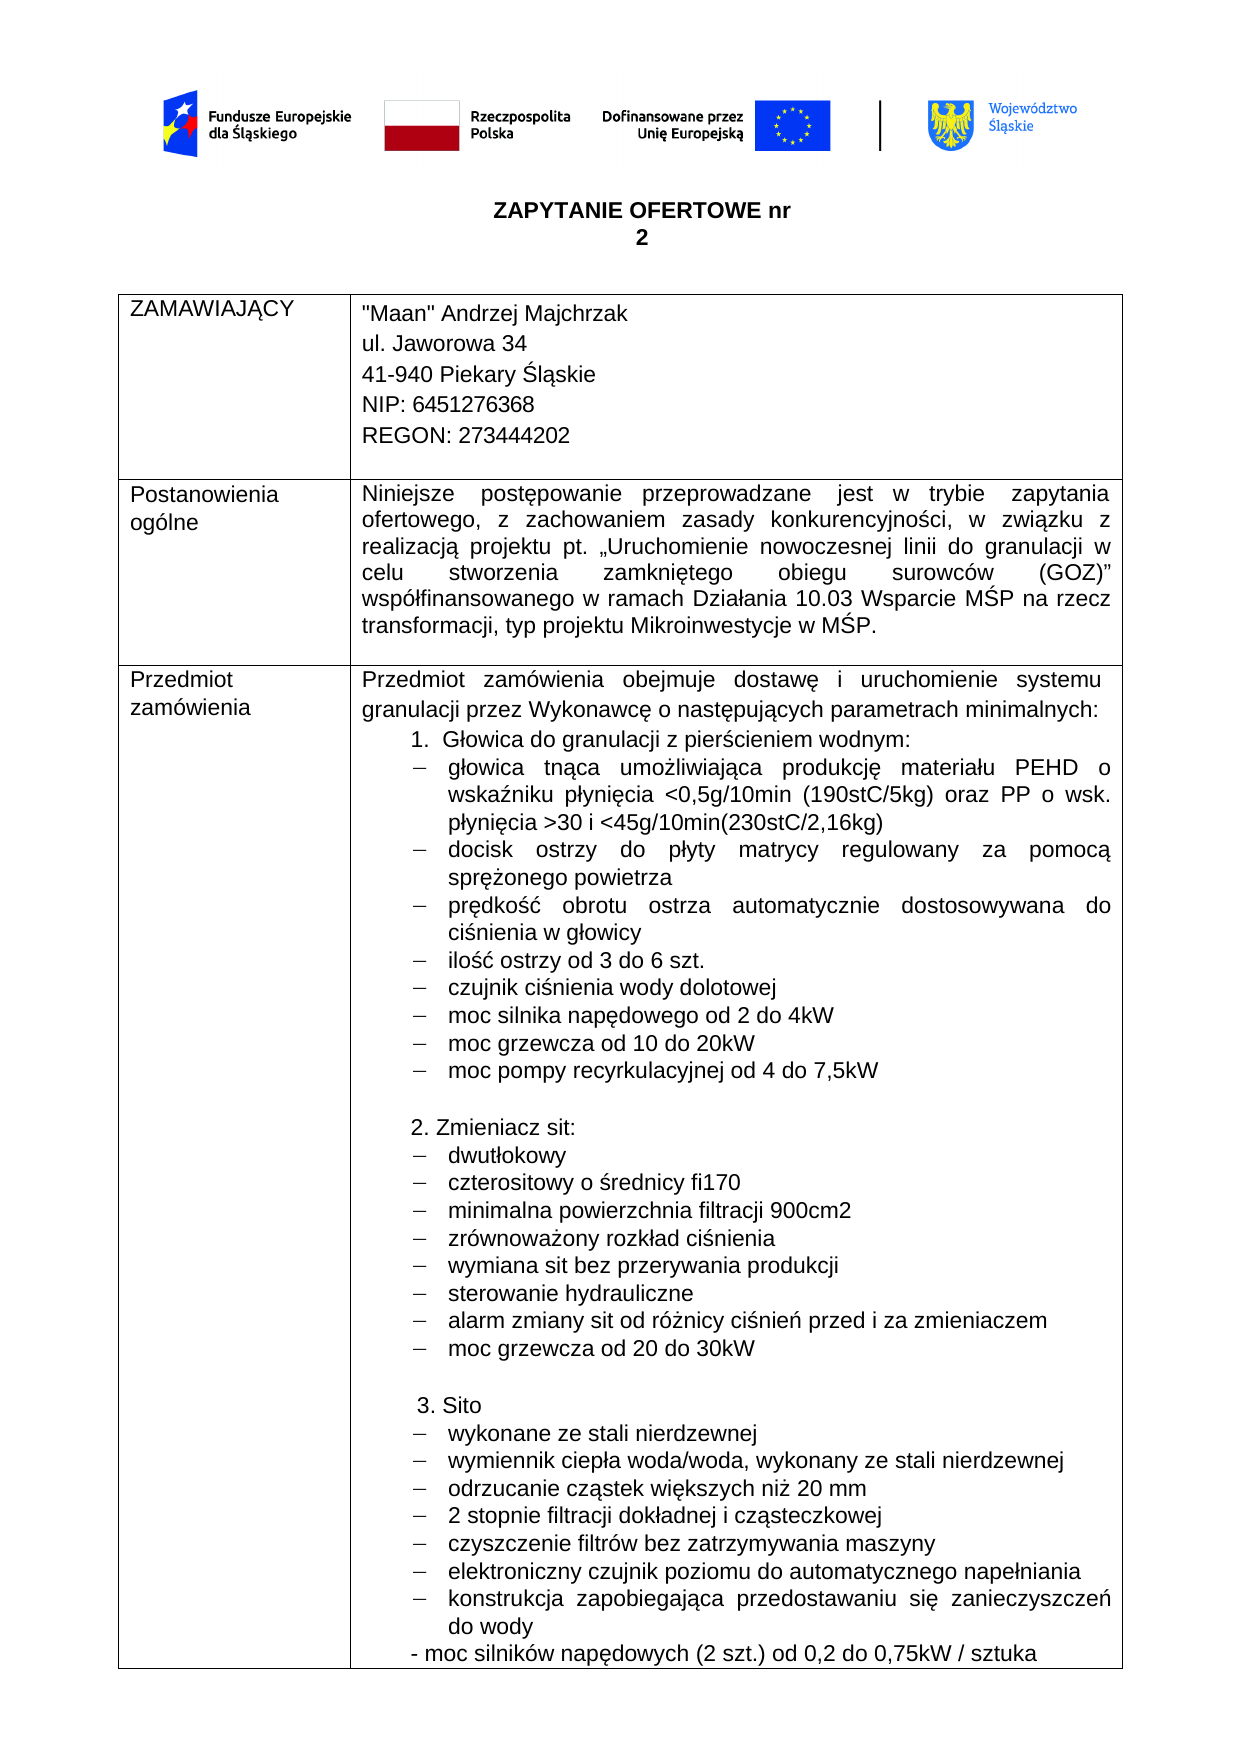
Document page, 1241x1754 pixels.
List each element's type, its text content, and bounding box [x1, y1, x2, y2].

table_cell Niniejsze postępowanie przeprowadzane jest w trybie zapytania ofertowego, z zachowaniem zasady konkurencyjności, w związku z realizacją projektu pt. „Uruchomienie nowoczesnej linii do granulacji w celu stworzenia zamkniętego obiegu surowców (GOZ)” współfinansowanego w ramach Działania 10.03 Wsparcie MŚP na rzecz transformacji, typ projektu Mikroinwestycje w MŚP. [351, 480, 1122, 664]
picture [147, 73, 1093, 174]
text ZAPYTANIE OFERTOWE nr 2 [484, 197, 800, 250]
table_header "Maan" Andrzej Majchrzak ul. Jaworowa 34 41-940 Piekary Śląskie NIP: 6451276368 REGON: 273444202 [351, 295, 1122, 479]
table_cell Przedmiot zamówienia [119, 666, 350, 1668]
table_header ZAMAWIAJĄCY [119, 295, 350, 479]
table_cell Postanowienia ogólne [119, 480, 350, 664]
